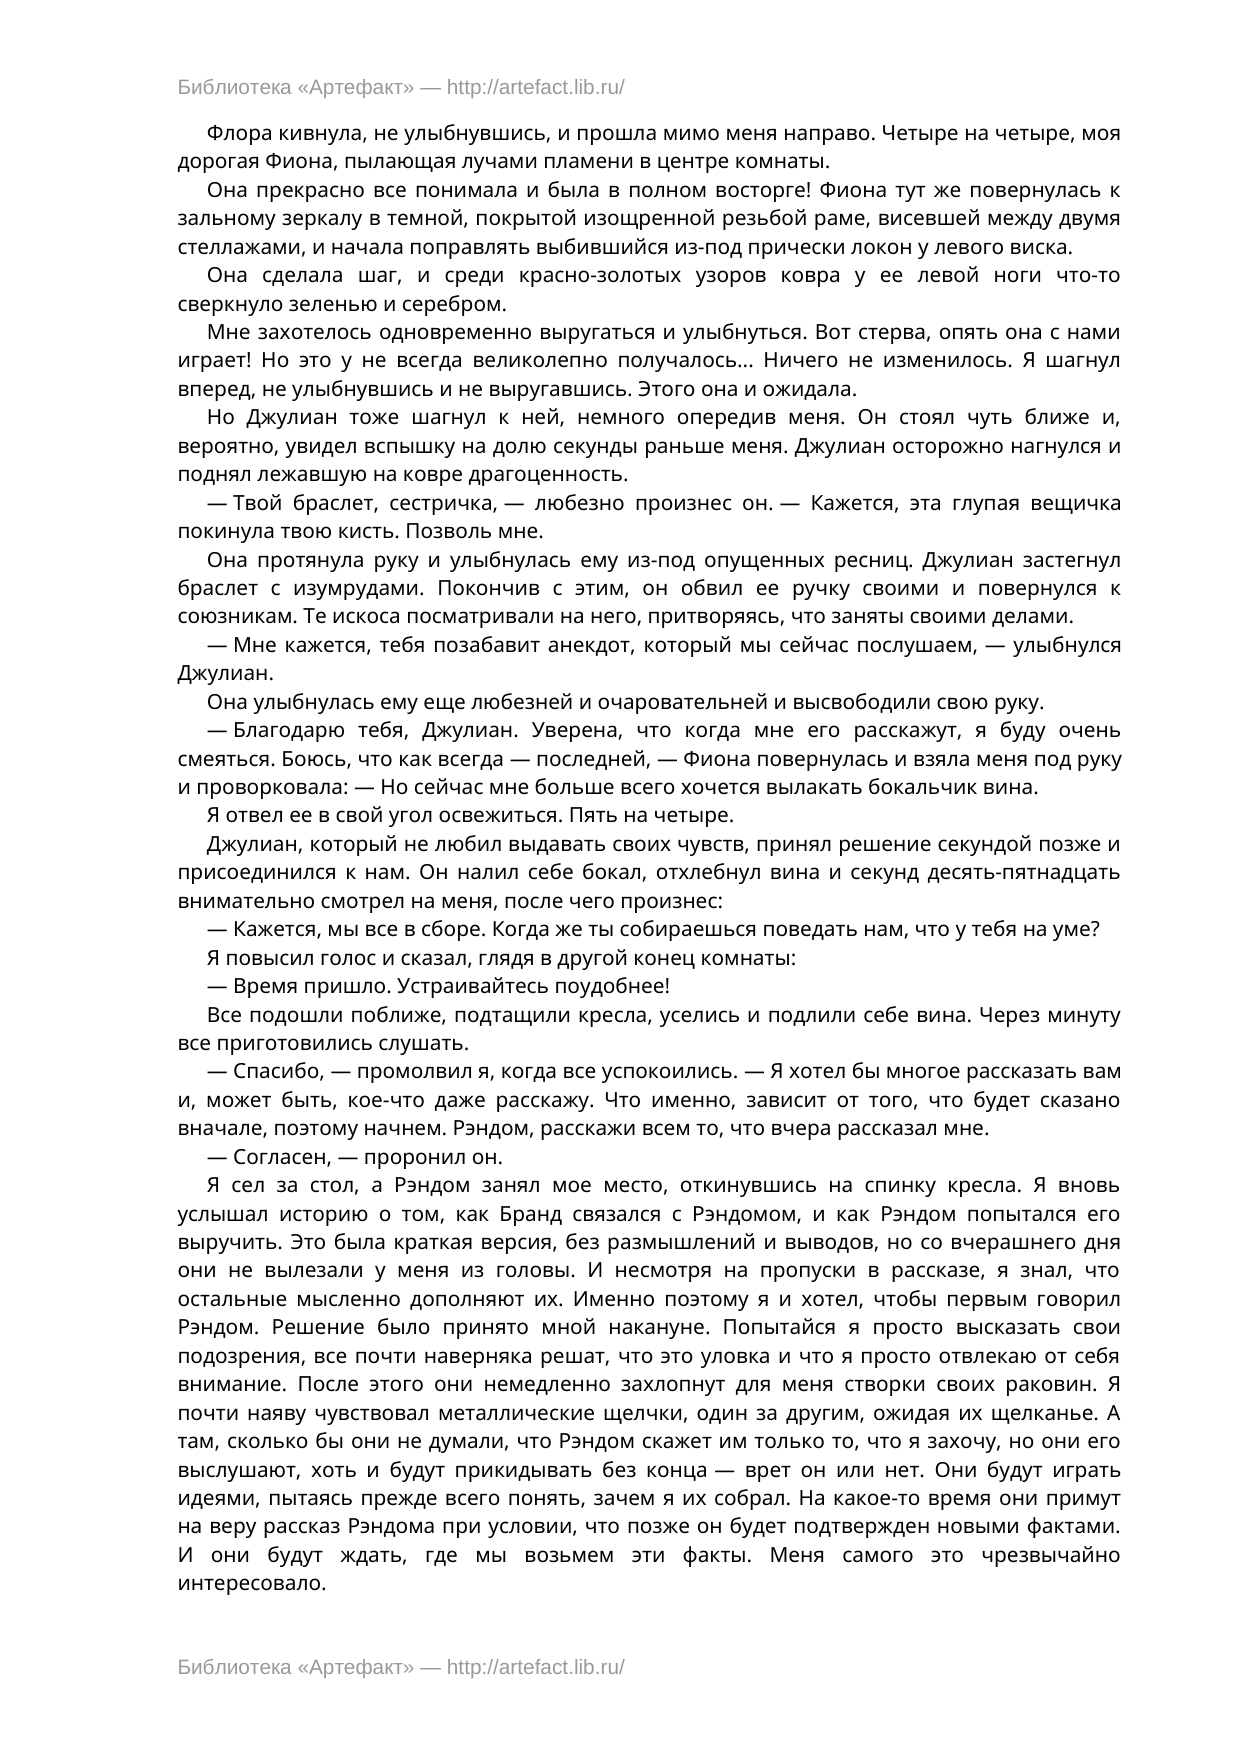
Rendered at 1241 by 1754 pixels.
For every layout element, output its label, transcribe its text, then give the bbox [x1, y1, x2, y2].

text Я повысил голос и сказал, глядя в другой конец комнаты: [177, 943, 1122, 971]
text — Благодарю тебя, Джулиан. Уверена, что когда мне его расскажут, я буду очень смеяться. Боюсь, что как всегда — последней, — Фиона повернулась и взяла меня под руку и проворковала: — Но сейчас мне больше всего хочется вылакать бокальчик вина. [177, 715, 1122, 801]
text — Мне кажется, тебя позабавит анекдот, который мы сейчас послушаем, — улыбнулся Джулиан. [177, 630, 1122, 687]
text — Твой браслет, сестричка, — любезно произнес он. — Кажется, эта глупая вещичка покинула твою кисть. Позволь мне. [177, 488, 1122, 545]
text Флора кивнула, не улыбнувшись, и прошла мимо меня направо. Четыре на четыре, моя дорогая Фиона, пылающая лучами пламени в центре комнаты. [177, 118, 1122, 175]
text — Кажется, мы все в сборе. Когда же ты собираешься поведать нам, что у тебя на уме? [177, 914, 1122, 943]
text — Согласен, — проронил он. [177, 1142, 1122, 1170]
text — Время пришло. Устраивайтесь поудобнее! [177, 971, 1122, 1000]
text Я сел за стол, а Рэндом занял мое место, откинувшись на спинку кресла. Я вновь услышал историю о том, как Бранд связался с Рэндомом, и как Рэндом попытался его выручить. Это была краткая версия, без размышлений и выводов, но со вчерашнего дня они не вылезали у меня из головы. И несмотря на пропуски в рассказе, я знал, что остальные мысленно дополняют их. Именно поэтому я и хотел, чтобы первым говорил Рэндом. Решение было принято мной накануне. Попытайся я просто высказать свои подозрения, все почти наверняка решат, что это уловка и что я просто отвлекаю от себя внимание. После этого они немедленно захлопнут для меня створки своих раковин. Я почти наяву чувствовал металлические щелчки, один за другим, ожидая их щелканье. А там, сколько бы они не думали, что Рэндом скажет им только то, что я захочу, но они его выслушают, хоть и будут прикидывать без конца — врет он или нет. Они будут играть идеями, пытаясь прежде всего понять, зачем я их собрал. На какое-то время они примут на веру рассказ Рэндома при условии, что позже он будет подтвержден новыми фактами. И они будут ждать, где мы возьмем эти факты. Меня самого это чрезвычайно интересовало. [177, 1170, 1122, 1597]
text Все подошли поближе, подтащили кресла, уселись и подлили себе вина. Через минуту все приготовились слушать. [177, 1000, 1122, 1057]
text Она сделала шаг, и среди красно-золотых узоров ковра у ее левой ноги что-то сверкнуло зеленью и серебром. [177, 260, 1122, 317]
text Она протянула руку и улыбнулась ему из-под опущенных ресниц. Джулиан застегнул браслет с изумрудами. Покончив с этим, он обвил ее ручку своими и повернулся к союзникам. Те искоса посматривали на него, притворяясь, что заняты своими делами. [177, 545, 1122, 630]
text Но Джулиан тоже шагнул к ней, немного опередив меня. Он стоял чуть ближе и, вероятно, увидел вспышку на долю секунды раньше меня. Джулиан осторожно нагнулся и поднял лежавшую на ковре драгоценность. [177, 402, 1122, 488]
text Я отвел ее в свой угол освежиться. Пять на четыре. [177, 801, 1122, 829]
text Мне захотелось одновременно выругаться и улыбнуться. Вот стерва, опять она с нами играет! Но это у не всегда великолепно получалось... Ничего не изменилось. Я шагнул вперед, не улыбнувшись и не выругавшись. Этого она и ожидала. [177, 317, 1122, 402]
text Джулиан, который не любил выдавать своих чувств, принял решение секундой позже и присоединился к нам. Он налил себе бокал, отхлебнул вина и секунд десять-пятнадцать внимательно смотрел на меня, после чего произнес: [177, 829, 1122, 914]
text Она улыбнулась ему еще любезней и очаровательней и высвободили свою руку. [177, 687, 1122, 715]
text Она прекрасно все понимала и была в полном восторге! Фиона тут же повернулась к зальному зеркалу в темной, покрытой изощренной резьбой раме, висевшей между двумя стеллажами, и начала поправлять выбившийся из-под прически локон у левого виска. [177, 175, 1122, 260]
text — Спасибо, — промолвил я, когда все успокоились. — Я хотел бы многое рассказать вам и, может быть, кое-что даже расскажу. Что именно, зависит от того, что будет сказано вначале, поэтому начнем. Рэндом, расскажи всем то, что вчера рассказал мне. [177, 1057, 1122, 1142]
